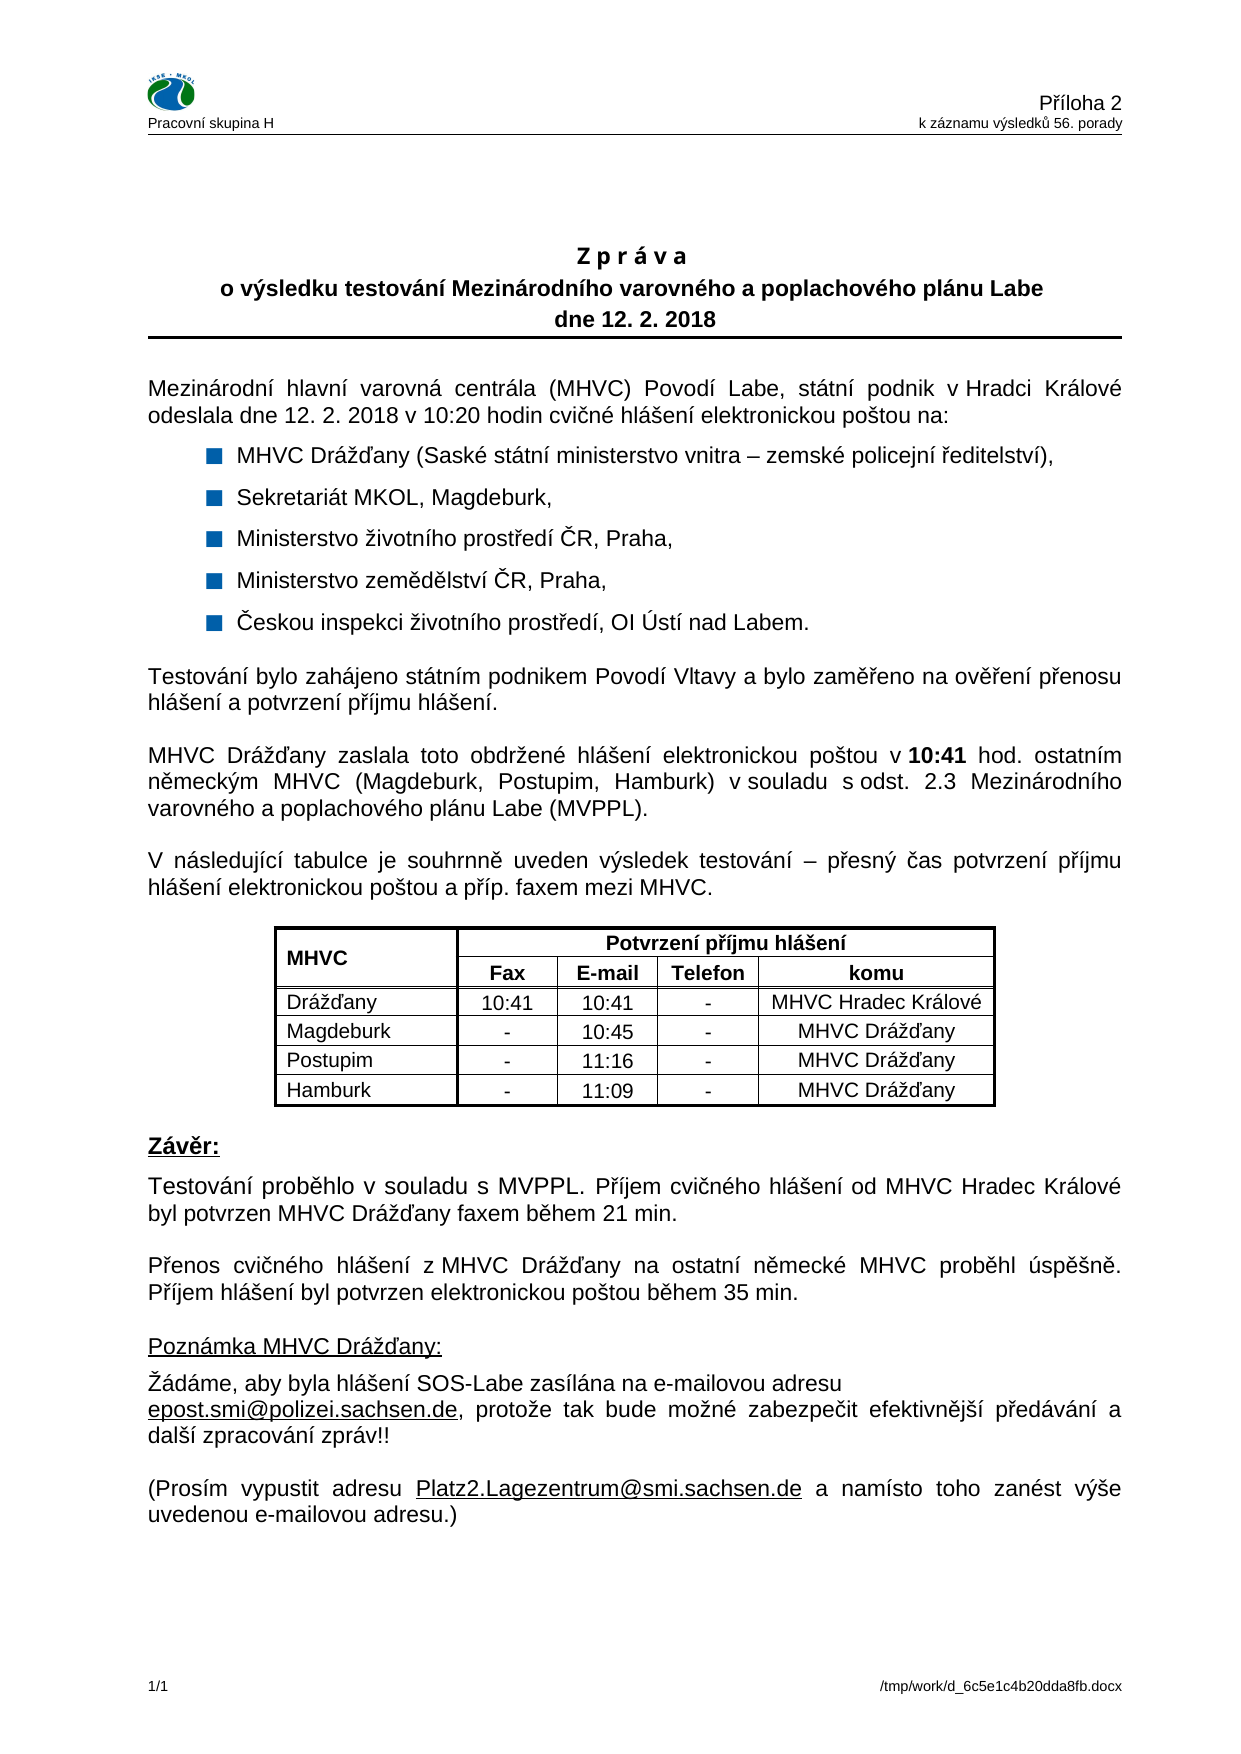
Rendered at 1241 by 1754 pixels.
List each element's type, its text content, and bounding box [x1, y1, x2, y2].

text (Prosím vypustit adresu Platz2.Lagezentrum@smi.sachsen.de a namísto toho zanést výše uvedenou e-mailovou adresu.) [148, 1475, 1122, 1528]
text Testování bylo zahájeno státním podnikem Povodí Vltavy a bylo zaměřeno na ověření přenosu hlášení a potvrzení příjmu hlášení. [148, 663, 1122, 716]
text Závěr: [148, 1132, 1122, 1159]
text Přenos cvičného hlášení z MHVC Drážďany na ostatní německé MHVC proběhl úspěšně. Příjem hlášení byl potvrzen elektronickou poštou během 35 min. [148, 1252, 1122, 1305]
table_cell 11:09 [558, 1075, 657, 1104]
table_cell MHVC Drážďany [759, 1075, 993, 1104]
table_cell 11:16 [558, 1046, 657, 1074]
text Českou inspekci životního prostředí, OI Ústí nad Labem. [207, 605, 1122, 636]
text Mezinárodní hlavní varovná centrála (MHVC) Povodí Labe, státní podnik v Hradci Králové odeslala dne 12. 2. 2018 v 10:20 hodin cvičné hlášení elektronickou poštou na: [148, 375, 1122, 428]
text Zpráva o výsledku testování Mezinárodního varovného a poplachového plánu Labe dne 12. 2. 2018 [148, 240, 1122, 336]
table_cell - [459, 1075, 557, 1104]
table_cell MHVC Drážďany [759, 1046, 993, 1074]
table_cell - [658, 1016, 758, 1045]
text Poznámka MHVC Drážďany: [148, 1333, 1122, 1359]
table_cell Telefon [658, 957, 758, 986]
table_cell Magdeburk [277, 1016, 456, 1045]
text V následující tabulce je souhrnně uveden výsledek testování – přesný čas potvrzení příjmu hlášení elektronickou poštou a příp. faxem mezi MHVC. [148, 847, 1122, 900]
table_cell 10:45 [558, 1016, 657, 1045]
text MHVC Drážďany (Saské státní ministerstvo vnitra – zemské policejní ředitelství), [207, 438, 1122, 470]
table_cell - [658, 1046, 758, 1074]
picture [147, 73, 195, 111]
table_cell Fax [459, 957, 557, 986]
table_cell Hamburk [277, 1075, 456, 1104]
text Ministerstvo životního prostředí ČR, Praha, [207, 522, 1122, 553]
text Sekretariát MKOL, Magdeburk, [207, 480, 1122, 511]
text Žádáme, aby byla hlášení SOS-Labe zasílána na e-mailovou adresu [148, 1369, 1122, 1396]
table_cell 10:41 [459, 989, 557, 1015]
text epost.smi@polizei.sachsen.de, protože tak bude možné zabezpečit efektivnější předávání a další zpracování zpráv!! [148, 1396, 1122, 1448]
table_cell - [658, 989, 758, 1015]
table_cell - [658, 1075, 758, 1104]
table_cell Postupim [277, 1046, 456, 1074]
text Testování proběhlo v souladu s MVPPL. Příjem cvičného hlášení od MHVC Hradec Králové byl potvrzen MHVC Drážďany faxem během 21 min. [148, 1172, 1122, 1226]
table_cell - [459, 1016, 557, 1045]
table_cell MHVC Hradec Králové [759, 989, 993, 1015]
table_cell E-mail [558, 957, 657, 986]
table_header Potvrzení příjmu hlášení [459, 930, 993, 956]
table_cell - [459, 1046, 557, 1074]
table_cell MHVC Drážďany [759, 1016, 993, 1045]
table_header MHVC [277, 930, 456, 986]
text Ministerstvo zemědělství ČR, Praha, [207, 563, 1122, 595]
table_cell Drážďany [277, 989, 456, 1015]
table_cell 10:41 [558, 989, 657, 1015]
table_cell komu [759, 957, 993, 986]
text MHVC Drážďany zaslala toto obdržené hlášení elektronickou poštou v 10:41 hod. ostatním německým MHVC (Magdeburk, Postupim, Hamburk) v souladu s odst. 2.3 Mezinárodního varovného a poplachového plánu Labe (MVPPL). [148, 742, 1122, 821]
